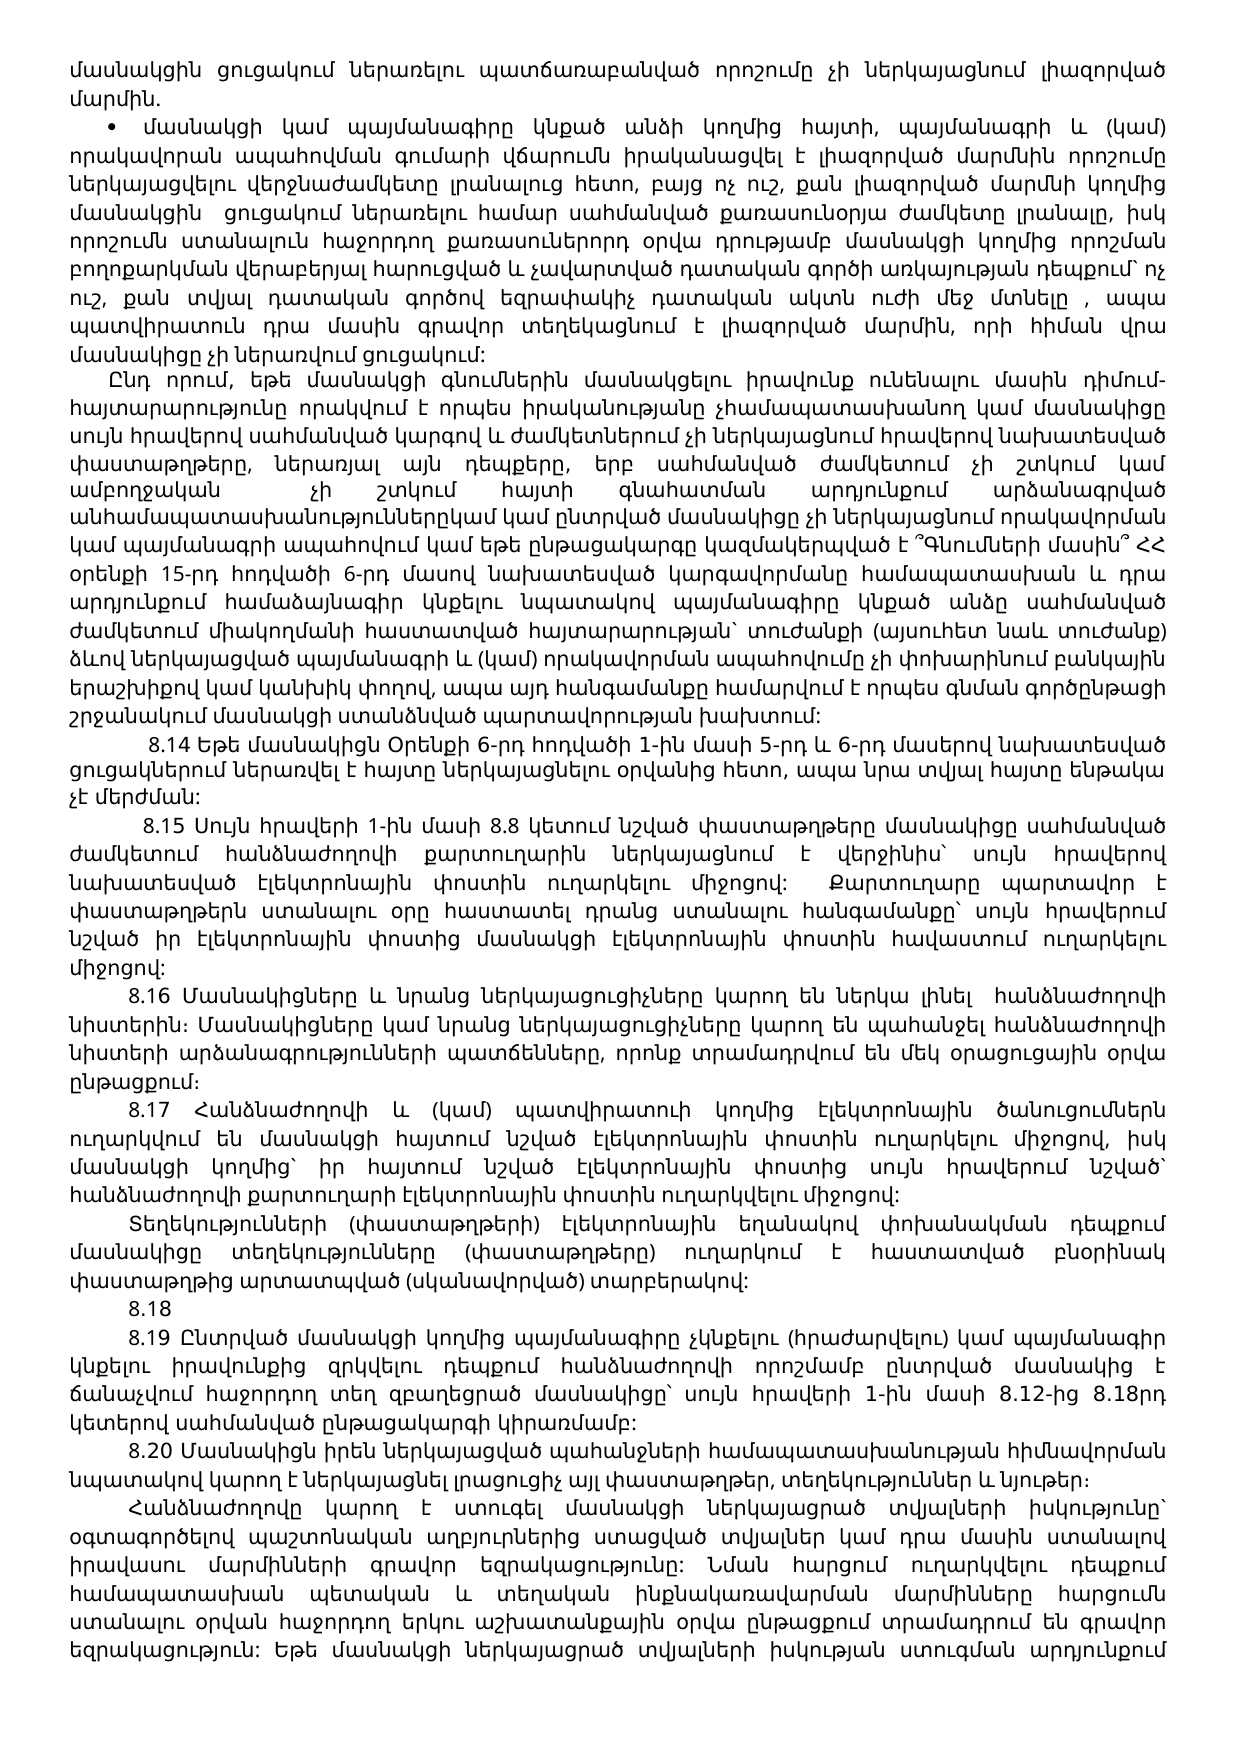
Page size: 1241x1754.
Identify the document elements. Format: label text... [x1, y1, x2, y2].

text 8.15 Սույն հրավերի 1-ին մասի 8.8 կետում նշված փաստաթղթերը մասնակիցը սահմանված ժամկետում հանձնաժողովի քարտուղարին ներկայացնում է վերջինիս՝ սույն հրավերով նախատեսված էլեկտրոնային փոստին ուղարկելու միջոցով: Քարտուղարը պարտավոր է փաստաթղթերն ստանալու օրը հաստատել դրանց ստանալու հանգամանքը՝ սույն հրավերում նշված իր էլեկտրոնային փոստից մասնակցի էլեկտրոնային փոստին հավաստում ուղարկելու միջոցով: [69, 811, 1167, 981]
text 8.16 Մասնակիցները և նրանց ներկայացուցիչները կարող են ներկա լինել հանձնաժողովի նիստերին։ Մասնակիցները կամ նրանց ներկայացուցիչները կարող են պահանջել հանձնաժողովի նիստերի արձանագրությունների պատճենները, որոնք տրամադրվում են մեկ օրացուցային օրվա ընթացքում։ [69, 981, 1167, 1095]
list մասնակցի կամ պայմանագիրը կնքած անձի կողմից հայտի, պայմանագրի և (կամ) որակավորան ապահովման գումարի վճարումն իրականացվել է լիազորված մարմնին որոշումը ներկայացվելու վերջնաժամկետը լրանալուց հետո, բայց ոչ ուշ, քան լիազորված մարմնի կողմից մասնակցին ցուցակում ներառելու համար սահմանված քառասունօրյա ժամկետը լրանալը, իսկ որոշումն ստանալուն հաջորդող քառասուներորդ օրվա դրությամբ մասնակցի կողմից որոշման բողոքարկման վերաբերյալ հարուցված և չավարտված դատական գործի առկայության դեպքում` ոչ ուշ, քան տվյալ դատական գործով եզրափակիչ դատական ակտն ուժի մեջ մտնելը , ապա պատվիրատուն դրա մասին գրավոր տեղեկացնում է լիազորված մարմին, որի հիման վրա մասնակիցը չի ներառվում ցուցակում: [69, 112, 1167, 368]
text Տեղեկությունների (փաստաթղթերի) էլեկտրոնային եղանակով փոխանակման դեպքում մասնակիցը տեղեկությունները (փաստաթղթերը) ուղարկում է հաստատված բնօրինակ փաստաթղթից արտատպված (սկանավորված) տարբերակով: [69, 1209, 1167, 1294]
text 8.20 Մասնակիցն իրեն ներկայացված պահանջների համապատասխանության հիմնավորման նպատակով կարող է ներկայացնել լրացուցիչ այլ փաստաթղթեր, տեղեկություններ և նյութեր։ [69, 1436, 1167, 1493]
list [69, 56, 1167, 112]
text Ընդ որում, եթե մասնակցի գնումներին մասնակցելու իրավունք ունենալու մասին դիմում-հայտարարությունը որակվում է որպես իրականությանը չհամապատասխանող կամ մասնակիցը սույն հրավերով սահմանված կարգով և ժամկետներում չի ներկայացնում հրավերով նախատեսված փաստաթղթերը, ներառյալ այն դեպքերը, երբ սահմանված ժամկետում չի շտկում կամ ամբողջական չի շտկում հայտի գնահատման արդյունքում արձանագրված անհամապատասխանություններըկամ կամ ընտրված մասնակիցը չի ներկայացնում որակավորման կամ պայմանագրի ապահովում կամ եթե ընթացակարգը կազմակերպված է ՞Գնումների մասին՞ ՀՀ օրենքի 15-րդ հոդվածի 6-րդ մասով նախատեսված կարգավորմանը համապատասխան և դրա արդյունքում համաձայնագիր կնքելու նպատակով պայմանագիրը կնքած անձը սահմանված ժամկետում միակողմանի հաստատված հայտարարության` տուժանքի (այսուհետ նաև տուժանք) ձևով ներկայացված պայմանագրի և (կամ) որակավորման ապահովումը չի փոխարինում բանկային երաշխիքով կամ կանխիկ փողով, ապա այդ հանգամանքը համարվում է որպես գնման գործընթացի շրջանակում մասնակցի ստանձնված պարտավորության խախտում: [69, 368, 1167, 730]
text 8.17 Հանձնաժողովի և (կամ) պատվիրատուի կողմից էլեկտրոնային ծանուցումներն ուղարկվում են մասնակցի հայտում նշված էլեկտրոնային փոստին ուղարկելու միջոցով, իսկ մասնակցի կողմից` իր հայտում նշված էլեկտրոնային փոստից սույն հրավերում նշված` հանձնաժողովի քարտուղարի էլեկտրոնային փոստին ուղարկվելու միջոցով: [69, 1095, 1167, 1209]
text 8.19 Ընտրված մասնակցի կողմից պայմանագիրը չկնքելու (հրաժարվելու) կամ պայմանագիր կնքելու իրավունքից զրկվելու դեպքում հանձնաժողովի որոշմամբ ընտրված մասնակից է ճանաչվում հաջորդող տեղ զբաղեցրած մասնակիցը՝ սույն հրավերի 1-ին մասի 8.12-ից 8.18րդ կետերով սահմանված ընթացակարգի կիրառմամբ: [69, 1323, 1167, 1436]
text 8.14 Եթե մասնակիցն Օրենքի 6-րդ հոդվածի 1-ին մասի 5-րդ և 6-րդ մասերով նախատեսված ցուցակներում ներառվել է հայտը ներկայացնելու օրվանից հետո, ապա նրա տվյալ հայտը ենթակա չէ մերժման: [69, 730, 1167, 811]
text 8.18 [69, 1294, 1167, 1323]
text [69, 1493, 1167, 1664]
